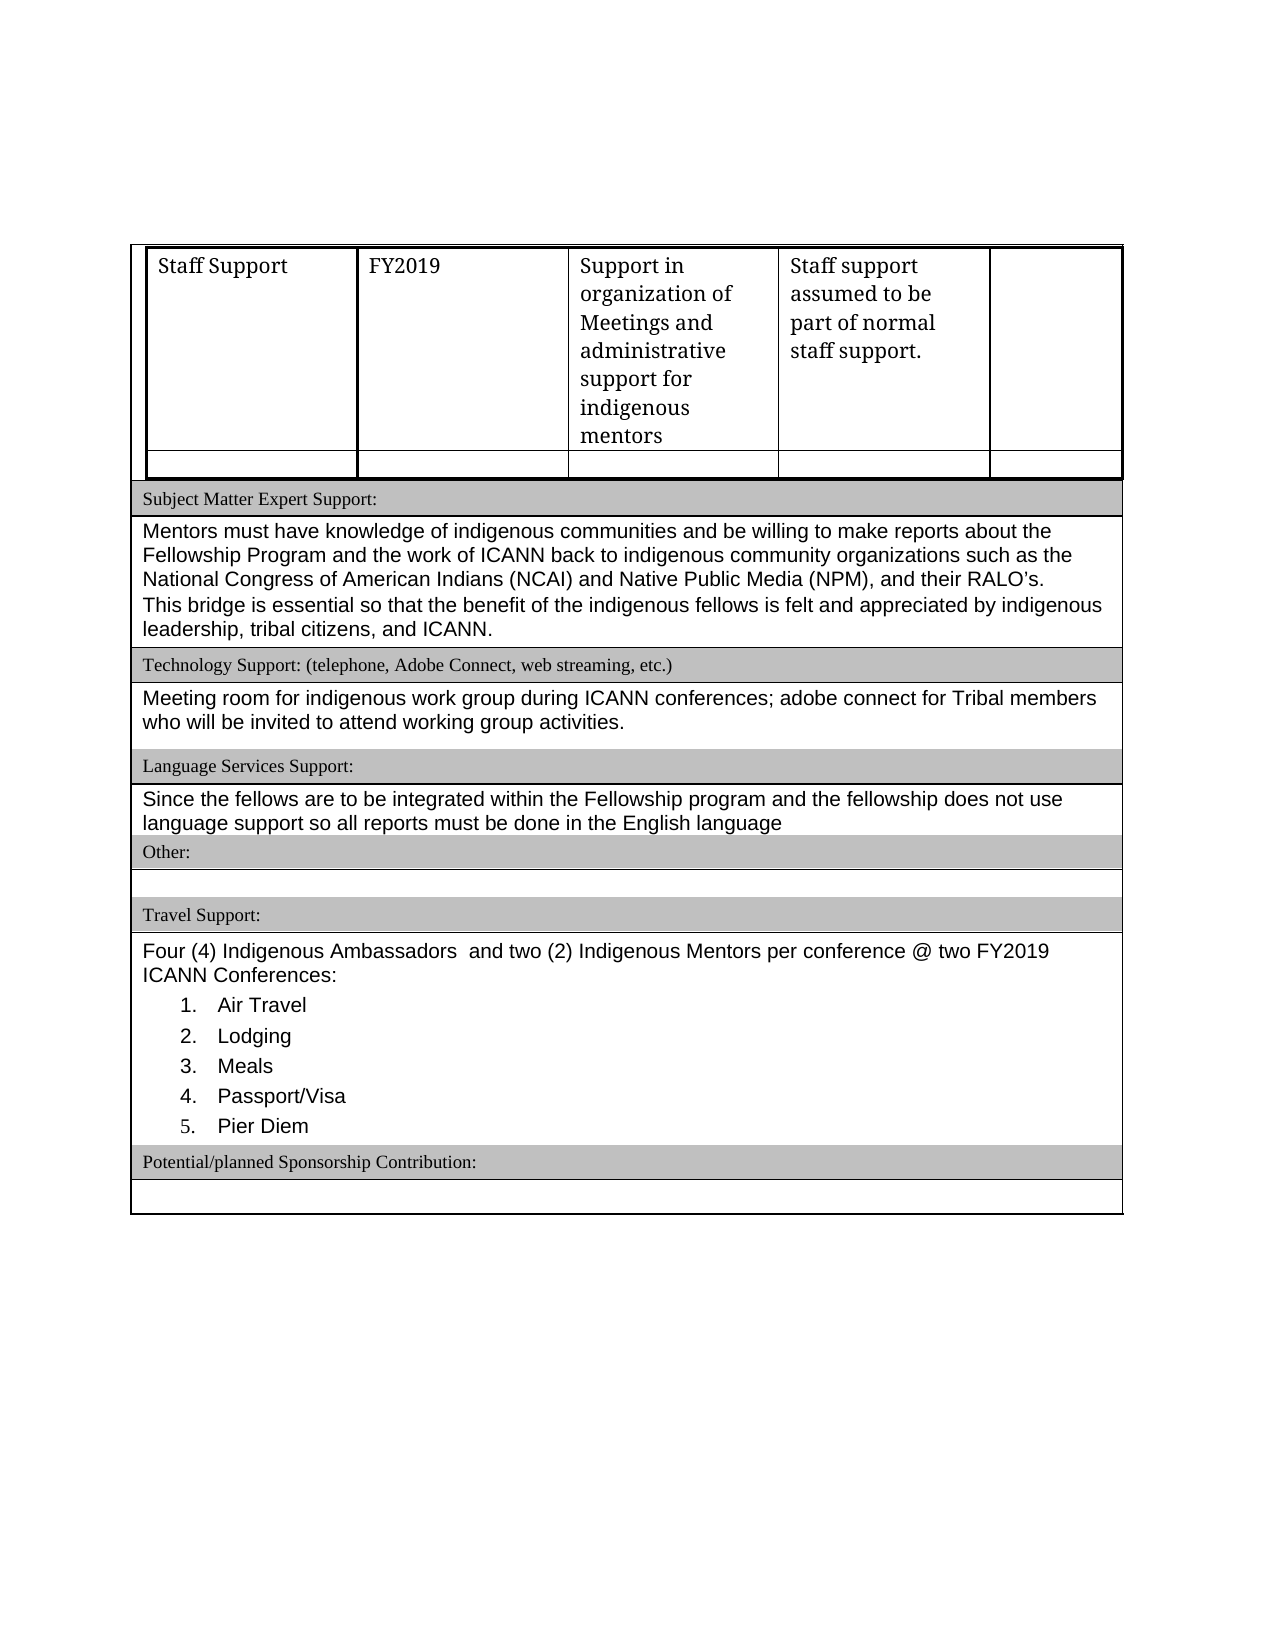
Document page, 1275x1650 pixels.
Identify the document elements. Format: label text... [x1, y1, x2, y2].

table_cell [132, 1180, 1122, 1213]
table_cell Language Services Support: [132, 749, 1122, 783]
table_cell Mentors must have knowledge of indigenous communities and be willing to make reports about the Fellowship Program and the work of ICANN back to indigenous community organizations such as the National Congress of American Indians (NCAI) and Native Public Media (NPM), and their RALO’s. This bridge is essential so that the benefit of the indigenous fellows is felt and appreciated by indigenous leadership, tribal citizens, and ICANN. [132, 517, 1122, 647]
table_cell Technology Support: (telephone, Adobe Connect, web streaming, etc.) [132, 648, 1122, 682]
table_cell Potential/planned Sponsorship Contribution: [132, 1145, 1122, 1179]
table_cell Travel Support: [132, 897, 1122, 931]
table_cell Four (4) Indigenous Ambassadors and two (2) Indigenous Mentors per conference @ two FY2019 ICANN Conferences: Air Travel Lodging Meals Passport/Visa Pier Diem [132, 933, 1122, 1144]
table_cell [779, 249, 989, 450]
table_cell [991, 451, 1121, 477]
table_cell Other: [132, 835, 1122, 868]
table_cell [148, 451, 356, 477]
table_cell [991, 249, 1121, 450]
table_cell [148, 249, 356, 450]
table_cell [569, 249, 778, 450]
table_cell [359, 451, 568, 477]
table_cell Subject Matter Expert Support: [132, 481, 1122, 515]
table_cell Since the fellows are to be integrated within the Fellowship program and the fellowship does not use language support so all reports must be done in the English language [132, 785, 1122, 834]
table_cell [779, 451, 989, 477]
table_cell Meeting room for indigenous work group during ICANN conferences; adobe connect for Tribal members who will be invited to attend working group activities. [132, 683, 1122, 749]
table_cell [359, 249, 568, 450]
table_cell [132, 245, 147, 480]
table_cell [132, 870, 1122, 897]
table_cell [569, 451, 778, 477]
